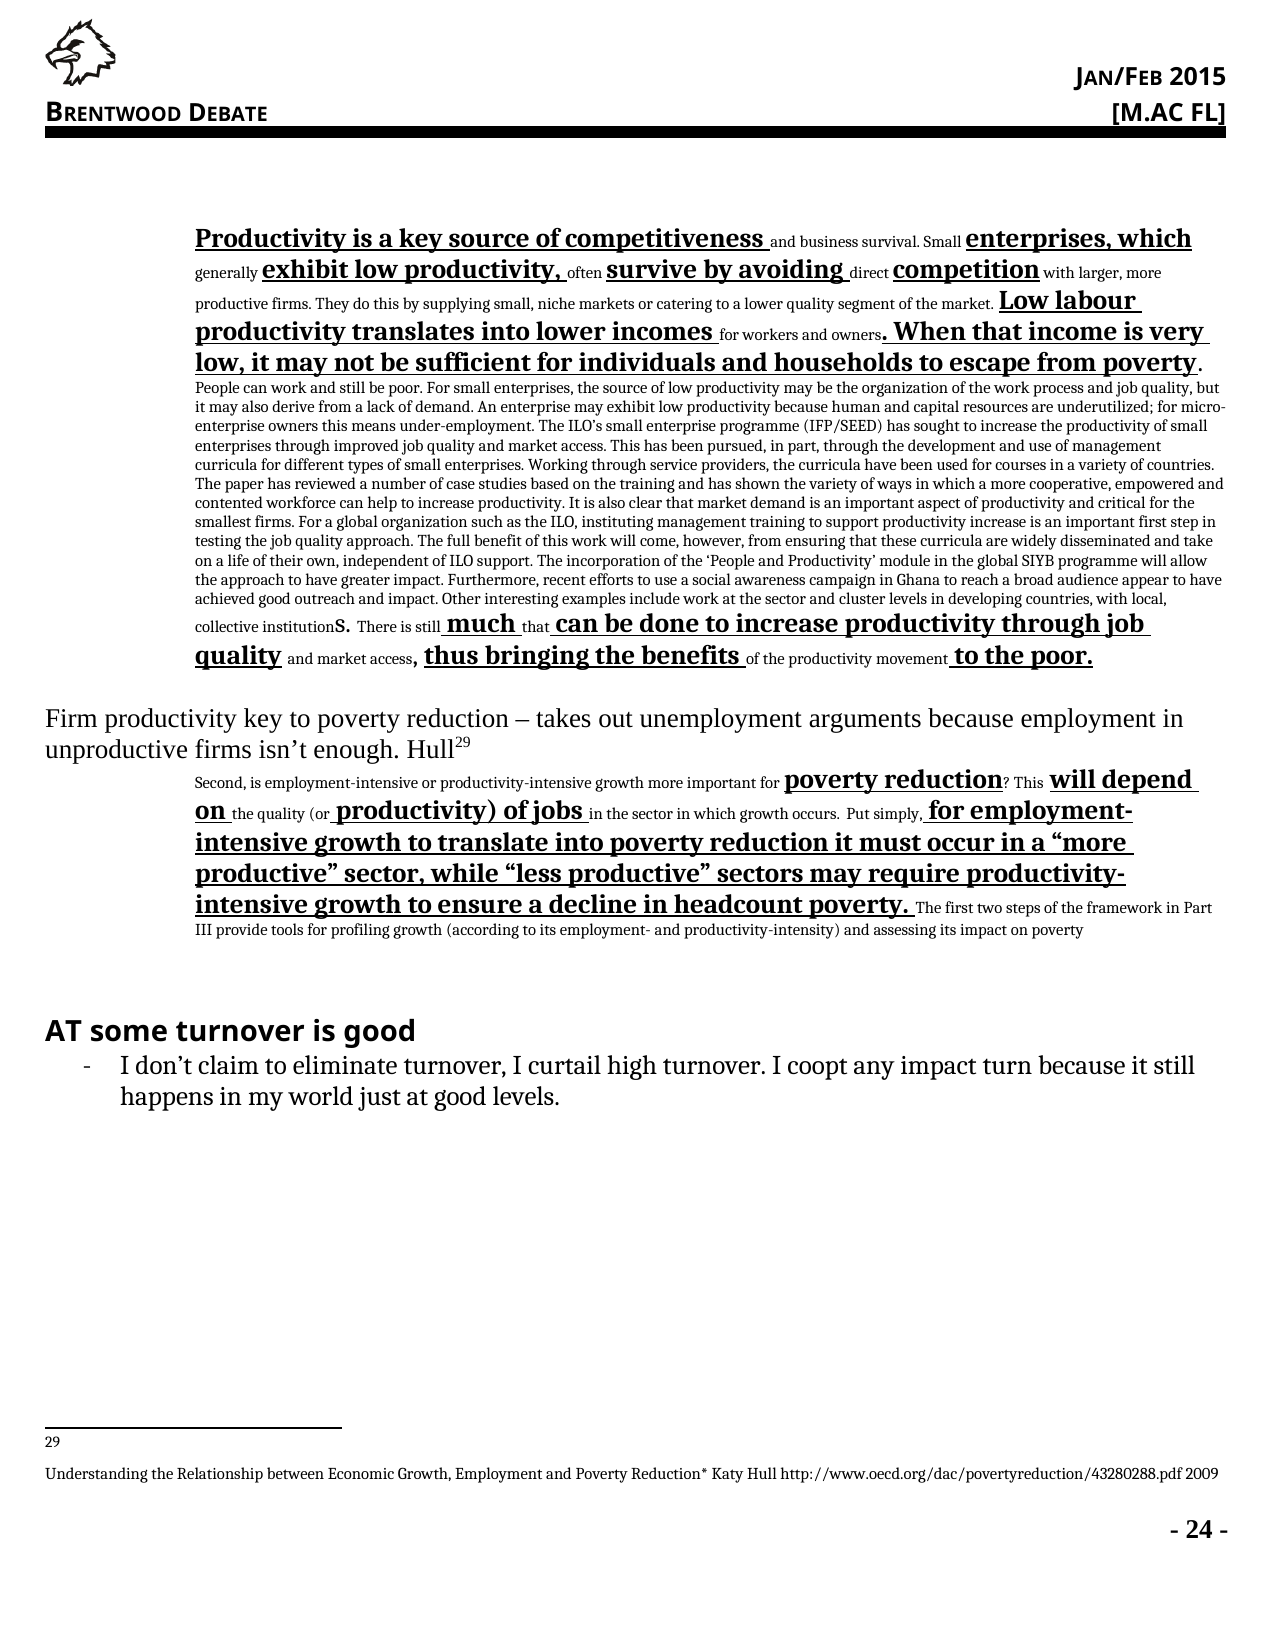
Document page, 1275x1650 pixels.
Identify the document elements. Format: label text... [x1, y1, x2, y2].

text Firm productivity key to poverty reduction – takes out unemployment arguments because employment in unproductive firms isn’t enough. Hull [45, 702, 1228, 764]
list I don’t claim to eliminate turnover, I curtail high turnover. I coopt any impact turn because it still happens in my world just at good levels. [82, 1050, 1228, 1112]
picture [45, 18, 116, 86]
text Productivity is a key source of competitiveness and business survival. Small enterprises, which generally exhibit low productivity, often survive by avoiding direct competition with larger, more productive firms. They do this by supplying small, niche markets or catering to a lower quality segment of the market. Low labour productivity translates into lower incomes for workers and owners. When that income is very low, it may not be sufficient for individuals and households to escape from poverty. People can work and still be poor. For small enterprises, the source of low productivity may be the organization of the work process and job quality, but it may also derive from a lack of demand. An enterprise may exhibit low productivity because human and capital resources are underutilized; for micro-enterprise owners this means under-employment. The ILO’s small enterprise programme (IFP/SEED) has sought to increase the productivity of small enterprises through improved job quality and market access. This has been pursued, in part, through the development and use of management curricula for different types of small enterprises. Working through service providers, the curricula have been used for courses in a variety of countries. The paper has reviewed a number of case studies based on the training and has shown the variety of ways in which a more cooperative, empowered and contented workforce can help to increase productivity. It is also clear that market demand is an important aspect of productivity and critical for the smallest firms. For a global organization such as the ILO, instituting management training to support productivity increase is an important first step in testing the job quality approach. The full benefit of this work will come, however, from ensuring that these curricula are widely disseminated and take on a life of their own, independent of ILO support. The incorporation of the ‘People and Productivity’ module in the global SIYB programme will allow the approach to have greater impact. Furthermore, recent efforts to use a social awareness campaign in Ghana to reach a broad audience appear to have achieved good outreach and impact. Other interesting examples include work at the sector and cluster levels in developing countries, with local, collective institutions. There is still much that can be done to increase productivity through job quality and market access, thus bringing the benefits of the productivity movement to the poor. [195, 223, 1228, 671]
text AT some turnover is good [45, 1010, 1228, 1050]
text Second, is employment-intensive or productivity-intensive growth more important for poverty reduction? This will depend on the quality (or productivity) of jobs in the sector in which growth occurs. Put simply, for employment-intensive growth to translate into poverty reduction it must occur in a “more productive” sector, while “less productive” sectors may require productivity-intensive growth to ensure a decline in headcount poverty. The first two steps of the framework in Part III provide tools for profiling growth (according to its employment- and productivity-intensity) and assessing its impact on poverty [195, 764, 1228, 939]
